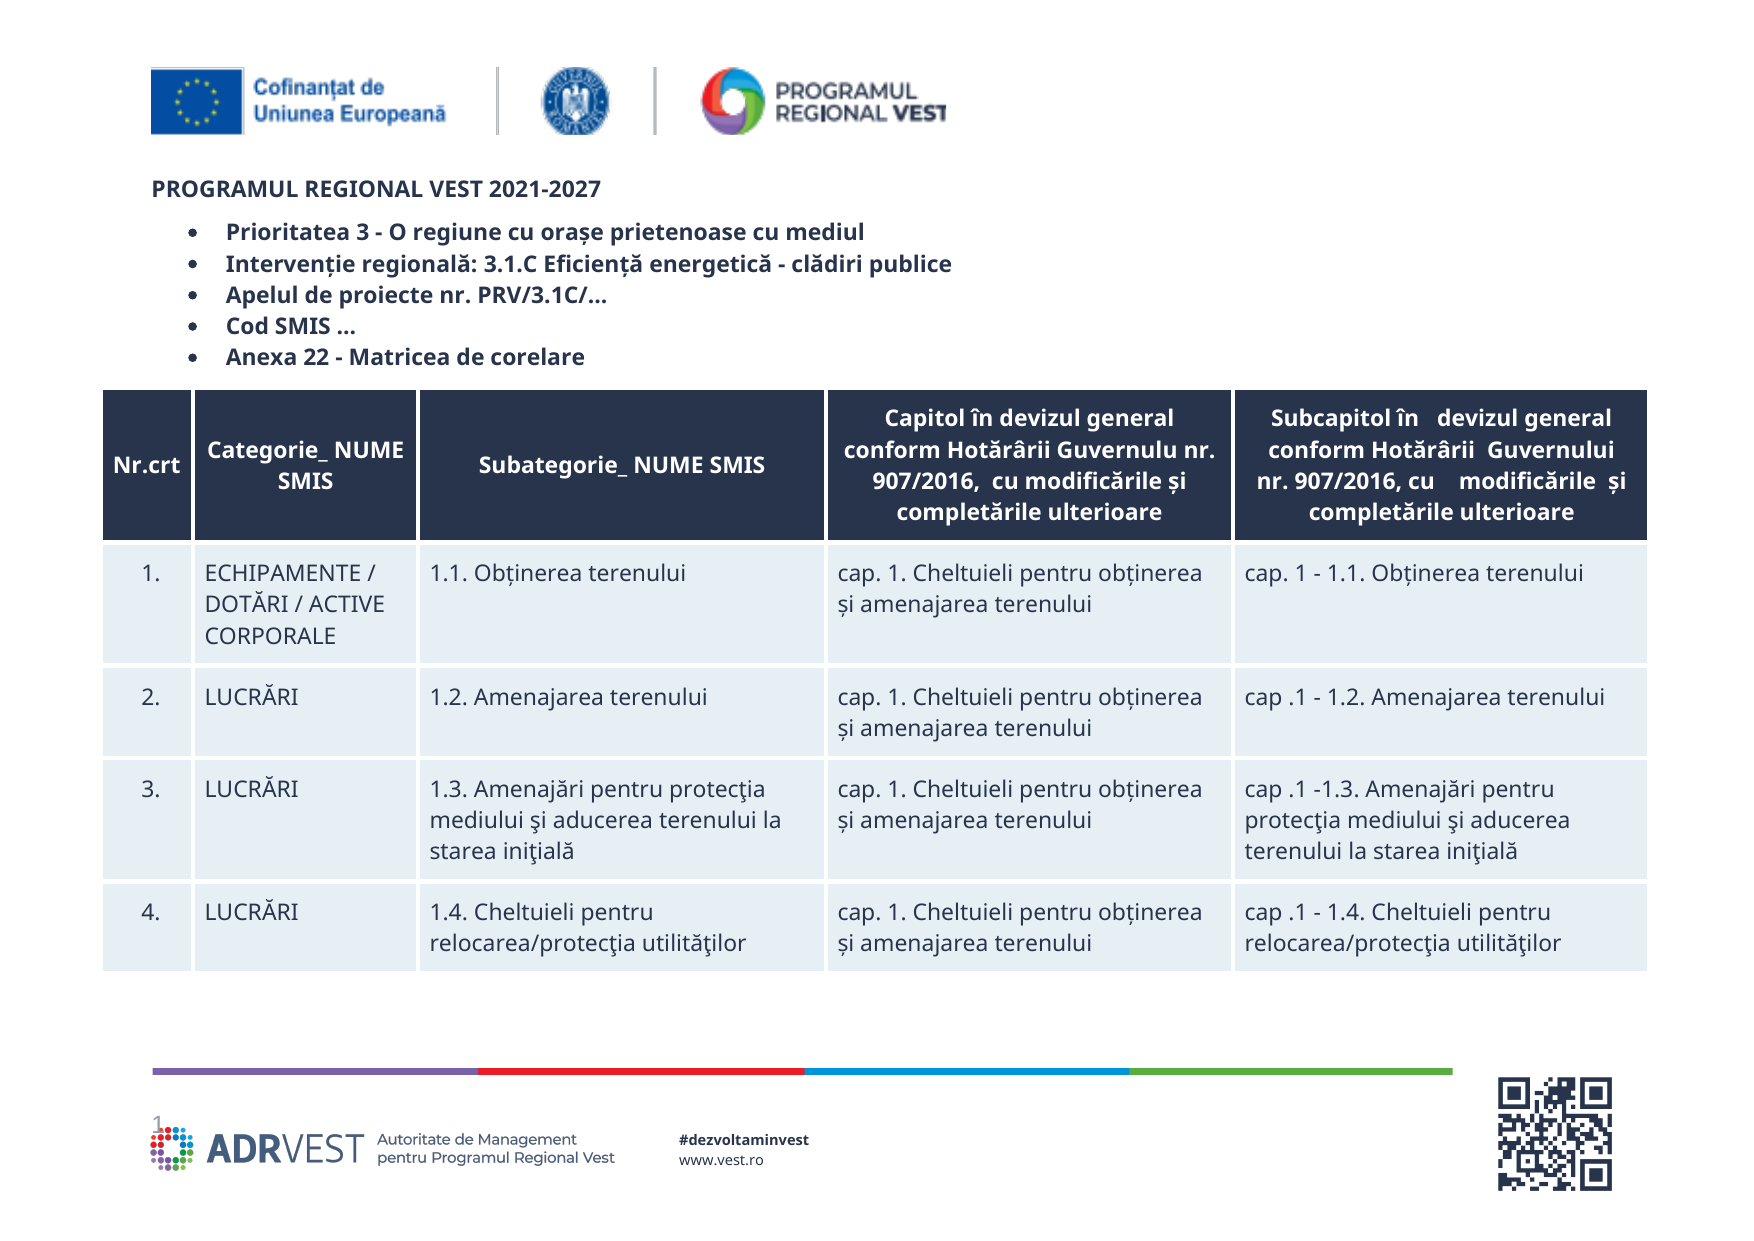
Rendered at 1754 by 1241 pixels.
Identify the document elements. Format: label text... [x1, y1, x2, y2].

list Cod SMIS ... [188, 310, 1599, 341]
list Apelul de proiecte nr. PRV/3.1C/... [188, 279, 1599, 310]
table_cell [103, 884, 191, 971]
table_cell LUCRĂRI [195, 760, 416, 879]
table_cell cap. 1. Cheltuieli pentru obținerea și amenajarea terenului [828, 884, 1231, 971]
table_cell 1.2. Amenajarea terenului [420, 668, 824, 756]
table_cell cap .1 - 1.4. Cheltuieli pentru relocarea/protecţia utilităţilor [1235, 884, 1647, 971]
table_cell cap. 1. Cheltuieli pentru obținerea și amenajarea terenului [828, 545, 1231, 663]
picture [141, 1124, 620, 1174]
table_cell 1.1. Obținerea terenului [420, 545, 824, 663]
table_header Nr.crt [103, 390, 191, 540]
list Anexa 22 - Matricea de corelare [188, 341, 1599, 373]
table_cell [103, 760, 191, 879]
picture [1489, 1068, 1621, 1200]
table_cell LUCRĂRI [195, 668, 416, 756]
list Intervenție regională: 3.1.C Eficiență energetică - clădiri publice [188, 248, 1599, 279]
table_cell 1.4. Cheltuieli pentru relocarea/protecţia utilităţilor [420, 884, 824, 971]
table_cell cap .1 -1.3. Amenajări pentru protecţia mediului şi aducerea terenului la starea iniţială [1235, 760, 1647, 879]
table_header Categorie_ NUME SMIS [195, 390, 416, 540]
table_cell cap. 1. Cheltuieli pentru obținerea și amenajarea terenului [828, 668, 1231, 756]
table_header Capitol în devizul general conform Hotărârii Guvernulu nr. 907/2016, cu modificările și completările ulterioare [828, 390, 1231, 540]
table_cell LUCRĂRI [195, 884, 416, 971]
table_cell cap .1 - 1.2. Amenajarea terenului [1235, 668, 1647, 756]
table_cell [103, 545, 191, 663]
table_cell cap. 1. Cheltuieli pentru obținerea și amenajarea terenului [828, 760, 1231, 879]
table_cell 1.3. Amenajări pentru protecţia mediului şi aducerea terenului la starea iniţială [420, 760, 824, 879]
text PROGRAMUL REGIONAL VEST 2021-2027 [151, 173, 1599, 204]
table_header Subcapitol în devizul general conform Hotărârii Guvernului nr. 907/2016, cu modificările și completările ulterioare [1235, 390, 1647, 540]
table_header Subategorie_ NUME SMIS [420, 390, 824, 540]
table_cell cap. 1 - 1.1. Obținerea terenului [1235, 545, 1647, 663]
table_cell [103, 668, 191, 756]
list Prioritatea 3 - O regiune cu orașe prietenoase cu mediul [188, 216, 1599, 248]
table_cell ECHIPAMENTE / DOTĂRI / ACTIVE CORPORALE [195, 545, 416, 663]
